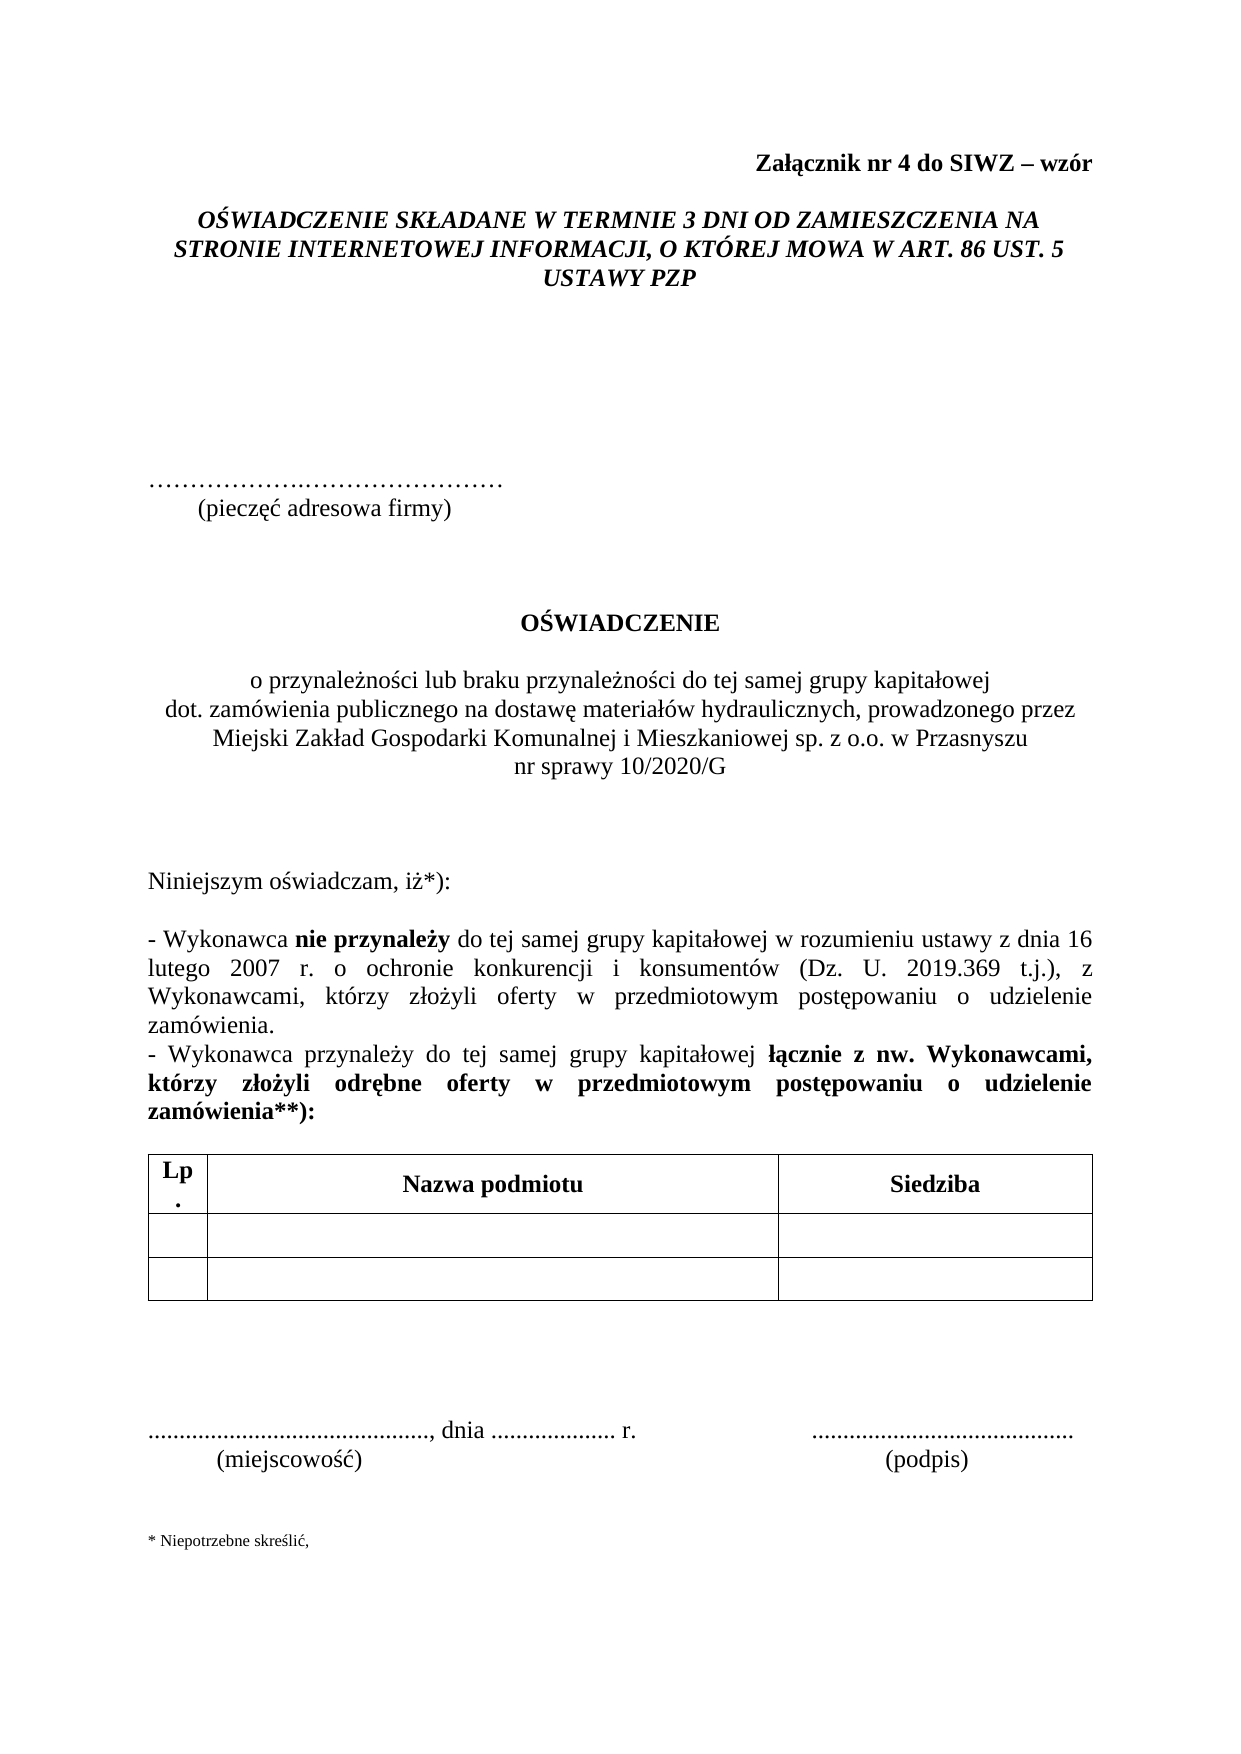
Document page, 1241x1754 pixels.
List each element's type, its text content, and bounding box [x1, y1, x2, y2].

text - Wykonawca przynależy do tej samej grupy kapitałowej łącznie z nw. Wykonawcami, którzy złożyli odrębne oferty w przedmiotowym postępowaniu o udzielenie zamówienia**): [148, 1039, 1093, 1125]
text (pieczęć adresowa firmy) [148, 493, 1093, 521]
text OŚWIADCZENIE [148, 608, 1093, 636]
text nr sprawy 10/2020/G [148, 751, 1093, 780]
text Niniejszym oświadczam, iż*): [148, 866, 1093, 895]
table_cell [208, 1258, 778, 1299]
text ……………….…………………… [148, 464, 1093, 493]
table_cell [779, 1258, 1092, 1299]
text * Niepotrzebne skreślić, [148, 1531, 1093, 1550]
table_header Siedziba [779, 1155, 1092, 1212]
text ............................................., dnia .................... r. .......................................... [148, 1416, 1093, 1444]
table_header Nazwa podmiotu [208, 1155, 778, 1212]
table_cell [779, 1214, 1092, 1257]
table_cell [149, 1258, 207, 1299]
text Załącznik nr 4 do SIWZ – wzór [148, 148, 1093, 176]
text dot. zamówienia publicznego na dostawę materiałów hydraulicznych, prowadzonego przez Miejski Zakład Gospodarki Komunalnej i Mieszkaniowej sp. z o.o. w Przasnyszu [148, 694, 1093, 751]
text o przynależności lub braku przynależności do tej samej grupy kapitałowej [148, 665, 1093, 694]
table_cell [208, 1214, 778, 1257]
table_header Lp. [149, 1155, 207, 1212]
text (miejscowość) (podpis) [148, 1444, 1093, 1473]
text OŚWIADCZENIE SKŁADANE W TERMNIE 3 DNI OD ZAMIESZCZENIA NA STRONIE INTERNETOWEJ INFORMACJI, O KTÓREJ MOWA W ART. 86 UST. 5 USTAWY PZP [148, 205, 1093, 291]
text - Wykonawca nie przynależy do tej samej grupy kapitałowej w rozumieniu ustawy z dnia 16 lutego 2007 r. o ochronie konkurencji i konsumentów (Dz. U. 2019.369 t.j.), z Wykonawcami, którzy złożyli oferty w przedmiotowym postępowaniu o udzielenie zamówienia. [148, 924, 1093, 1039]
table_cell [149, 1214, 207, 1257]
